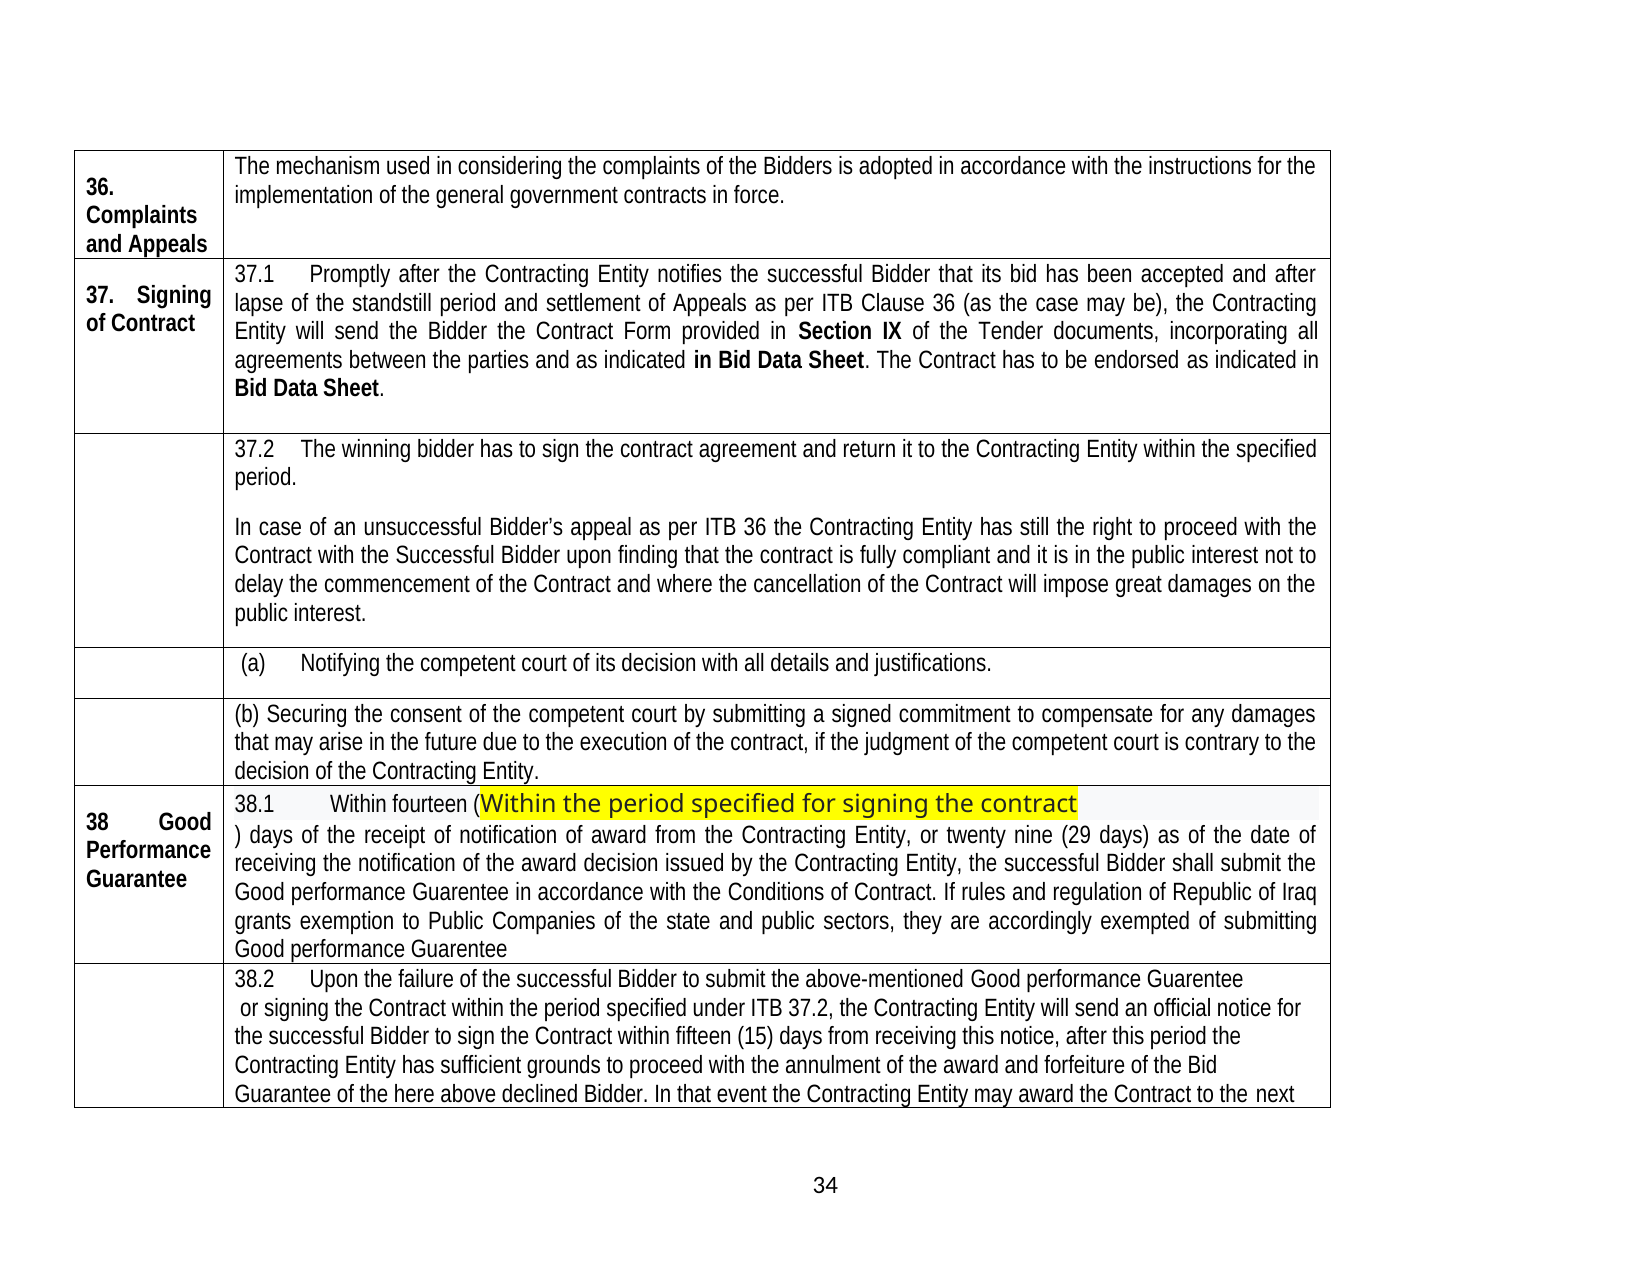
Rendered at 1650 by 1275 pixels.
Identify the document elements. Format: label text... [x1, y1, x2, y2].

table_cell [75, 648, 223, 698]
table_cell [75, 434, 223, 647]
table_cell 36. Complaints and Appeals [75, 151, 223, 258]
table_cell [75, 964, 223, 1107]
table_cell [75, 699, 223, 785]
table_cell The mechanism used in considering the complaints of the Bidders is adopted in accordance with the instructions for the implementation of the general government contracts in force. [224, 151, 1330, 258]
table_cell 38.1 Within fourteen (Within the period specified for signing the contract ) days of the receipt of notification of award from the Contracting Entity, or twenty nine (29 days) as of the date of receiving the notification of the award decision issued by the Contracting Entity, the successful Bidder shall submit the Good performance Guarentee in accordance with the Conditions of Contract. If rules and regulation of Republic of Iraq grants exemption to Public Companies of the state and public sectors, they are accordingly exempted of submitting Good performance Guarentee [224, 786, 1330, 963]
table_cell 38 Good Performance Guarantee [75, 786, 223, 963]
table_cell 37.1 Promptly after the Contracting Entity notifies the successful Bidder that its bid has been accepted and after lapse of the standstill period and settlement of Appeals as per ITB Clause 36 (as the case may be), the Contracting Entity will send the Bidder the Contract Form provided in Section IX of the Tender documents, incorporating all agreements between the parties and as indicated in Bid Data Sheet. The Contract has to be endorsed as indicated in Bid Data Sheet. [224, 259, 1330, 433]
table_cell 37. Signing of Contract [75, 259, 223, 433]
table_cell 37.2 The winning bidder has to sign the contract agreement and return it to the Contracting Entity within the specified period. In case of an unsuccessful Bidder’s appeal as per ITB 36 the Contracting Entity has still the right to proceed with the Contract with the Successful Bidder upon finding that the contract is fully compliant and it is in the public interest not to delay the commencement of the Contract and where the cancellation of the Contract will impose great damages on the public interest. [224, 434, 1330, 647]
table_cell Notifying the competent court of its decision with all details and justifications. [224, 648, 1330, 698]
table_cell (b) Securing the consent of the competent court by submitting a signed commitment to compensate for any damages that may arise in the future due to the execution of the contract, if the judgment of the competent court is contrary to the decision of the Contracting Entity. [224, 699, 1330, 785]
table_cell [224, 964, 1330, 1107]
